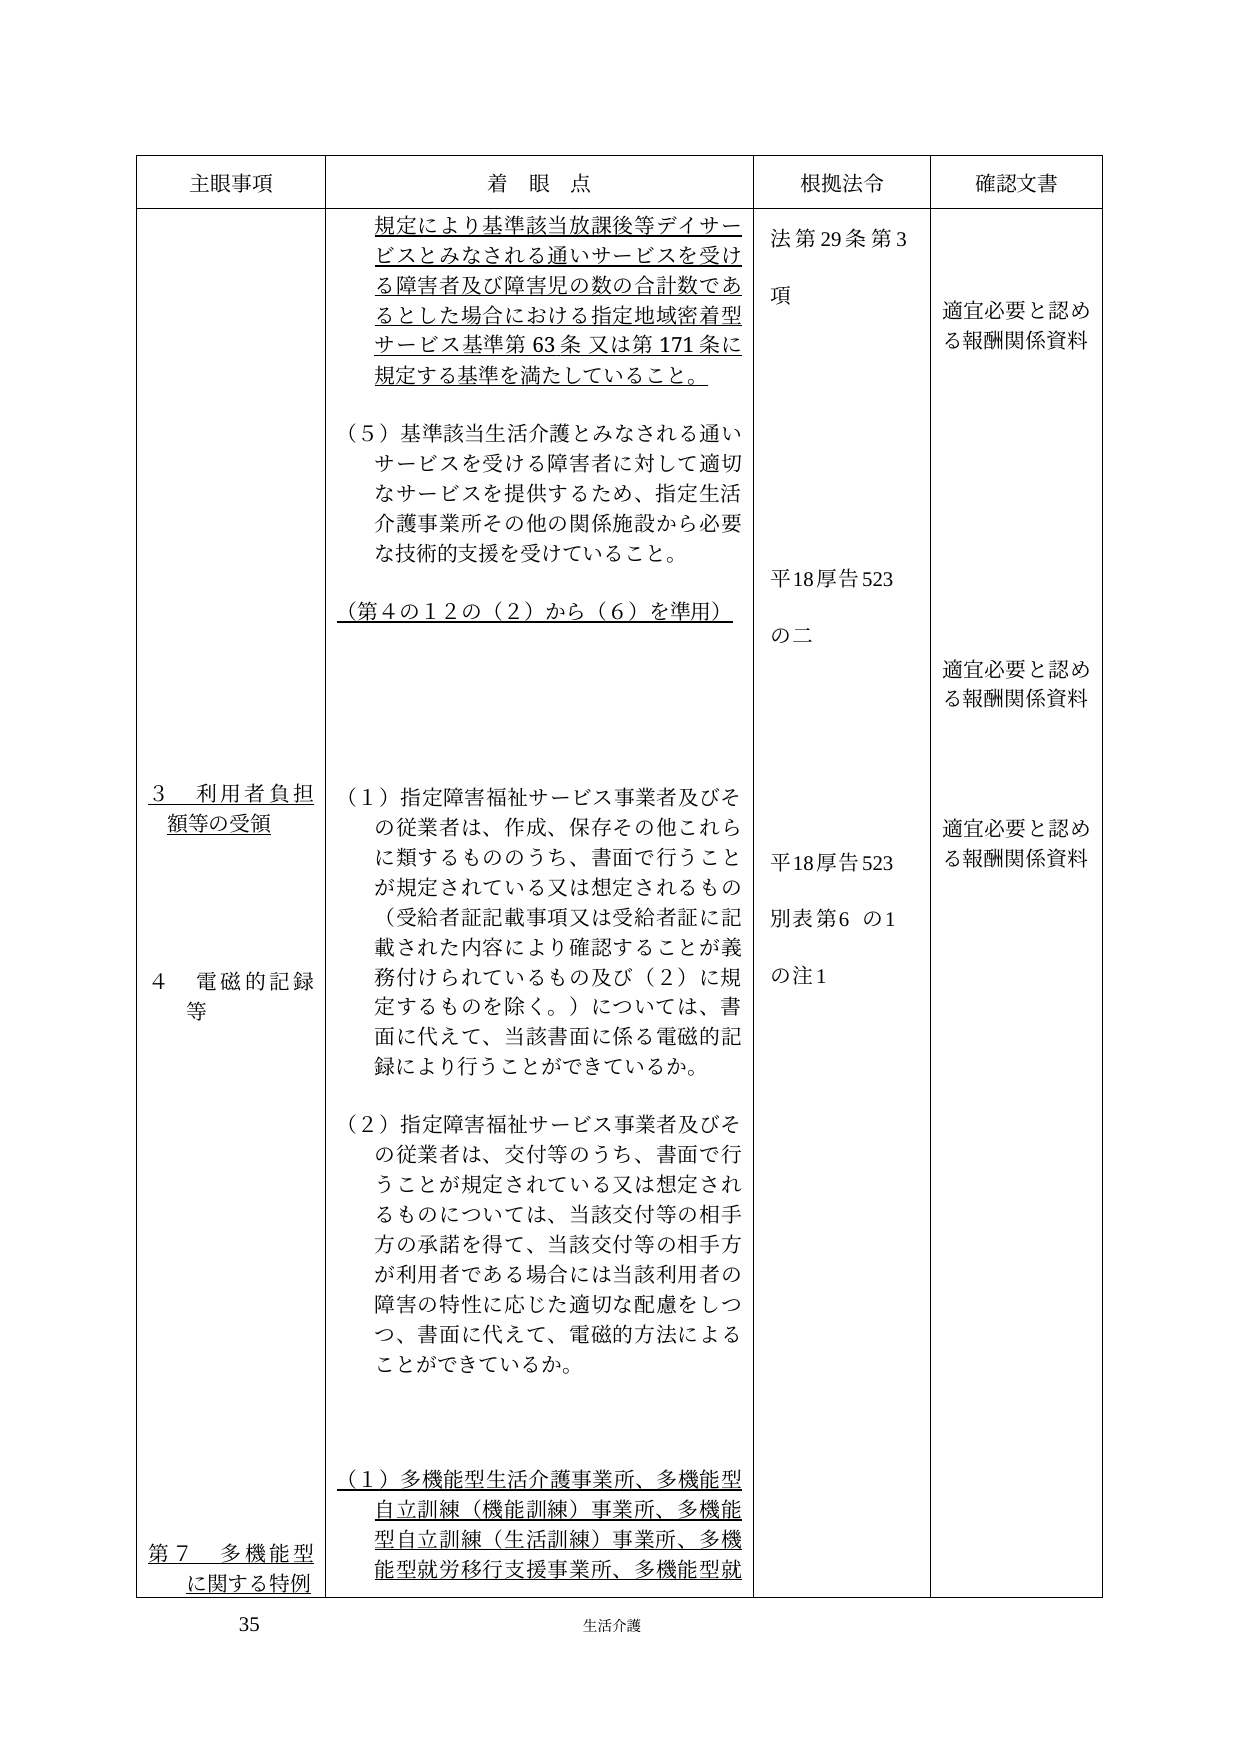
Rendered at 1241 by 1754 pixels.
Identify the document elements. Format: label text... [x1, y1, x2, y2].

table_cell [931, 209, 1102, 1597]
table_header 着 眼 点 [326, 156, 753, 208]
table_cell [754, 209, 930, 1597]
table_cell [137, 209, 325, 1597]
table_header 主眼事項 [137, 156, 325, 208]
table_header 確認文書 [931, 156, 1102, 208]
table_header 根拠法令 [754, 156, 930, 208]
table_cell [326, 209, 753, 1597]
